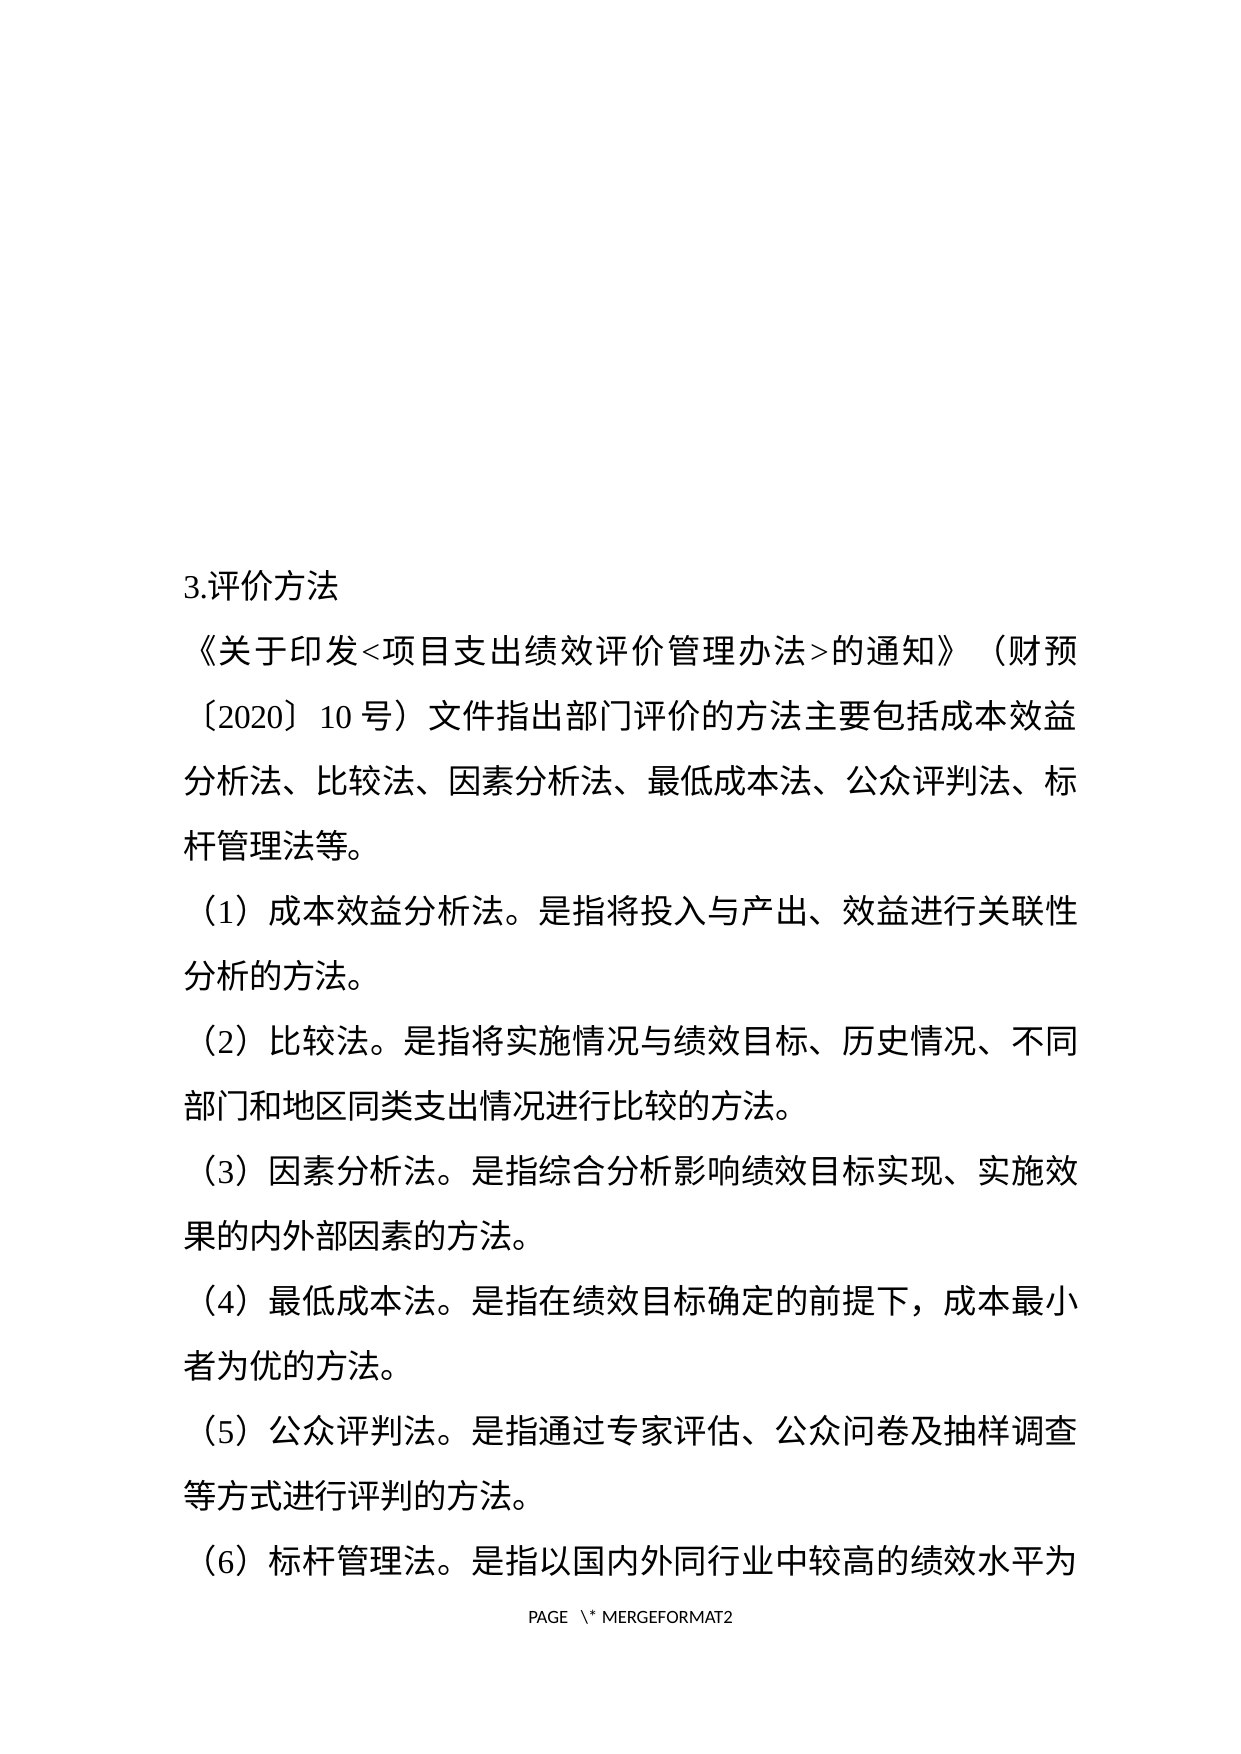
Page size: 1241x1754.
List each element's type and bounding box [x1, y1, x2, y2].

text [183, 162, 1078, 1592]
